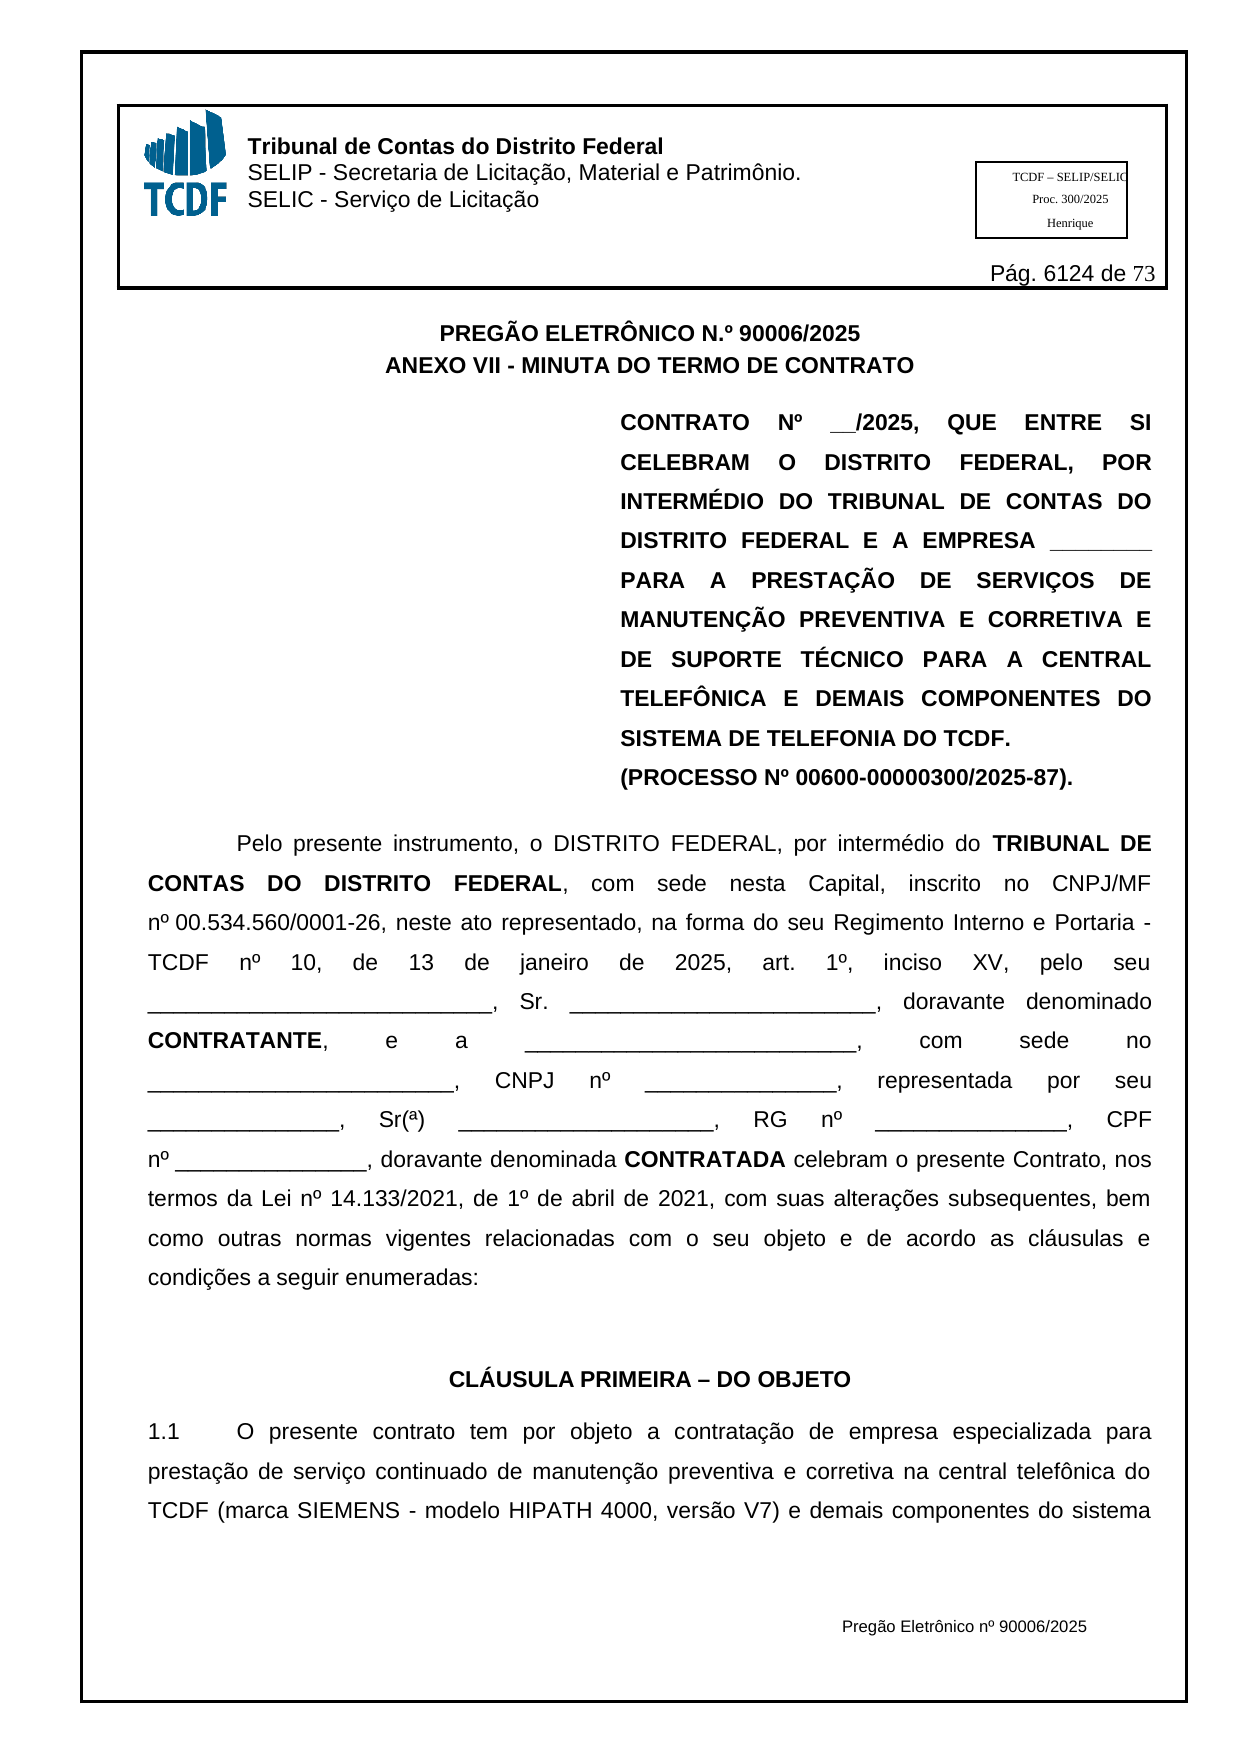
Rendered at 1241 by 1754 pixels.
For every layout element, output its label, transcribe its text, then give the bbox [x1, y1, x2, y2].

text CONTRATO Nº __/2025, QUE ENTRE SI CELEBRAM O DISTRITO FEDERAL, POR INTERMÉDIO DO TRIBUNAL DE CONTAS DO DISTRITO FEDERAL E A EMPRESA ________ PARA A PRESTAÇÃO DE SERVIÇOS DE MANUTENÇÃO PREVENTIVA E CORRETIVA E DE SUPORTE TÉCNICO PARA A CENTRAL TELEFÔNICA E DEMAIS COMPONENTES DO SISTEMA DE TELEFONIA DO TCDF. [620, 409, 1152, 751]
text (PROCESSO Nº 00600-00000300/2025-87). [620, 764, 1152, 791]
text ANEXO VII - MINUTA DO TERMO DE CONTRATO [148, 352, 1152, 379]
text CLÁUSULA PRIMEIRA – DO OBJETO [148, 1366, 1152, 1393]
text Pelo presente instrumento, o DISTRITO FEDERAL, por intermédio do TRIBUNAL DE CONTAS DO DISTRITO FEDERAL, com sede nesta Capital, inscrito no CNPJ/MF nº 00.534.560/0001-26, neste ato representado, na forma do seu Regimento Interno e Portaria - TCDF nº 10, de 13 de janeiro de 2025, art. 1º, inciso XV, pelo seu ___________________________, Sr. ________________________, doravante denominado CONTRATANTE, e a __________________________, com sede no ________________________, CNPJ nº _______________, representada por seu _______________, Sr(ª) ____________________, RG nº _______________, CPF nº _______________, doravante denominada CONTRATADA celebram o presente Contrato, nos termos da Lei nº 14.133/2021, de 1º de abril de 2021, com suas alterações subsequentes, bem como outras normas vigentes relacionadas com o seu objeto e de acordo as cláusulas e condições a seguir enumeradas: [148, 830, 1152, 1291]
text PREGÃO ELETRÔNICO N.º 90006/2025 [148, 320, 1152, 346]
picture [129, 107, 241, 218]
